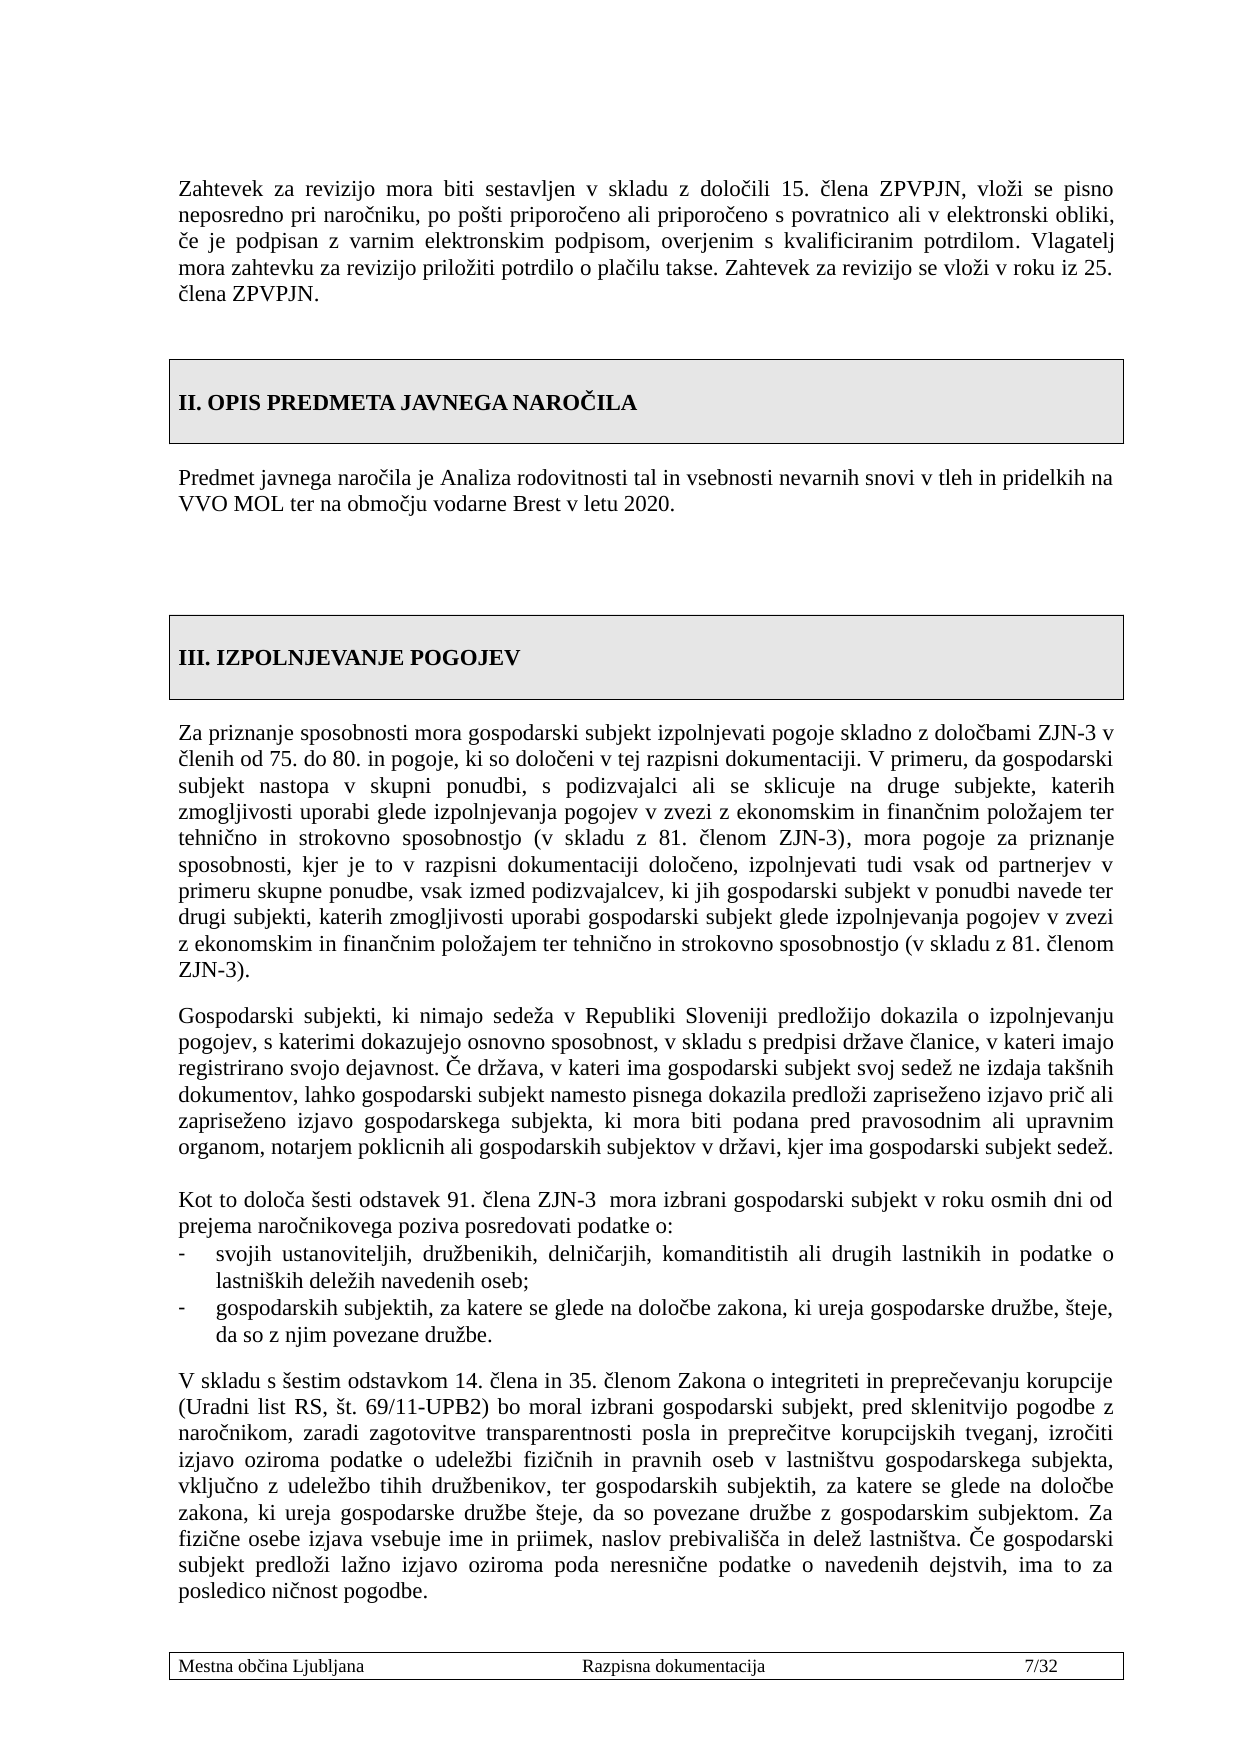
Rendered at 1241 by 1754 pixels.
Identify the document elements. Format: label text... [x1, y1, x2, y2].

text V skladu s šestim odstavkom 14. člena in 35. členom Zakona o integriteti in preprečevanju korupcije (Uradni list RS, št. 69/11-UPB2) bo moral izbrani gospodarski subjekt, pred sklenitvijo pogodbe z naročnikom, zaradi zagotovitve transparentnosti posla in preprečitve korupcijskih tveganj, izročiti izjavo oziroma podatke o udeležbi fizičnih in pravnih oseb v lastništvu gospodarskega subjekta, vključno z udeležbo tihih družbenikov, ter gospodarskih subjektih, za katere se glede na določbe zakona, ki ureja gospodarske družbe šteje, da so povezane družbe z gospodarskim subjektom. Za fizične osebe izjava vsebuje ime in priimek, naslov prebivališča in delež lastništva. Če gospodarski subjekt predloži lažno izjavo oziroma poda neresnične podatke o navedenih dejstvih, ima to za posledico ničnost pogodbe. [178, 1367, 1115, 1604]
list III. IZPOLNJEVANJE POGOJEV [170, 641, 1123, 667]
text Predmet javnega naročila je Analiza rodovitnosti tal in vsebnosti nevarnih snovi v tleh in pridelkih na VVO MOL ter na območju vodarne Brest v letu 2020. [178, 463, 1115, 516]
list gospodarskih subjektih, za katere se glede na določbe zakona, ki ureja gospodarske družbe, šteje, da so z njim povezane družbe. [178, 1293, 1115, 1348]
text Zahtevek za revizijo mora biti sestavljen v skladu z določili 15. člena ZPVPJN, vloži se pisno neposredno pri naročniku, po pošti priporočeno ali priporočeno s povratnico ali v elektronski obliki, če je podpisan z varnim elektronskim podpisom, overjenim s kvalificiranim potrdilom. Vlagatelj mora zahtevku za revizijo priložiti potrdilo o plačilu takse. Zahtevek za revizijo se vloži v roku iz 25. člena ZPVPJN. [178, 174, 1115, 306]
list svojih ustanoviteljih, družbenikih, delničarjih, komanditistih ali drugih lastnikih in podatke o lastniških deležih navedenih oseb; [178, 1239, 1115, 1293]
text Kot to določa šesti odstavek 91. člena ZJN-3 mora izbrani gospodarski subjekt v roku osmih dni od prejema naročnikovega poziva posredovati podatke o: [178, 1186, 1115, 1239]
text Gospodarski subjekti, ki nimajo sedeža v Republiki Sloveniji predložijo dokazila o izpolnjevanju pogojev, s katerimi dokazujejo osnovno sposobnost, v skladu s predpisi države članice, v kateri imajo registrirano svojo dejavnost. Če država, v kateri ima gospodarski subjekt svoj sedež ne izdaja takšnih dokumentov, lahko gospodarski subjekt namesto pisnega dokazila predloži zapriseženo izjavo prič ali zapriseženo izjavo gospodarskega subjekta, ki mora biti podana pred pravosodnim ali upravnim organom, notarjem poklicnih ali gospodarskih subjektov v državi, kjer ima gospodarski subjekt sedež. [178, 1002, 1115, 1160]
list II. OPIS PREDMETA JAVNEGA NAROČILA [170, 385, 1123, 412]
text Za priznanje sposobnosti mora gospodarski subjekt izpolnjevati pogoje skladno z določbami ZJN-3 v členih od 75. do 80. in pogoje, ki so določeni v tej razpisni dokumentaciji. V primeru, da gospodarski subjekt nastopa v skupni ponudbi, s podizvajalci ali se sklicuje na druge subjekte, katerih zmogljivosti uporabi glede izpolnjevanja pogojev v zvezi z ekonomskim in finančnim položajem ter tehnično in strokovno sposobnostjo (v skladu z 81. členom ZJN-3), mora pogoje za priznanje sposobnosti, kjer je to v razpisni dokumentaciji določeno, izpolnjevati tudi vsak od partnerjev v primeru skupne ponudbe, vsak izmed podizvajalcev, ki jih gospodarski subjekt v ponudbi navede ter drugi subjekti, katerih zmogljivosti uporabi gospodarski subjekt glede izpolnjevanja pogojev v zvezi z ekonomskim in finančnim položajem ter tehnično in strokovno sposobnostjo (v skladu z 81. členom ZJN-3). [178, 719, 1115, 982]
